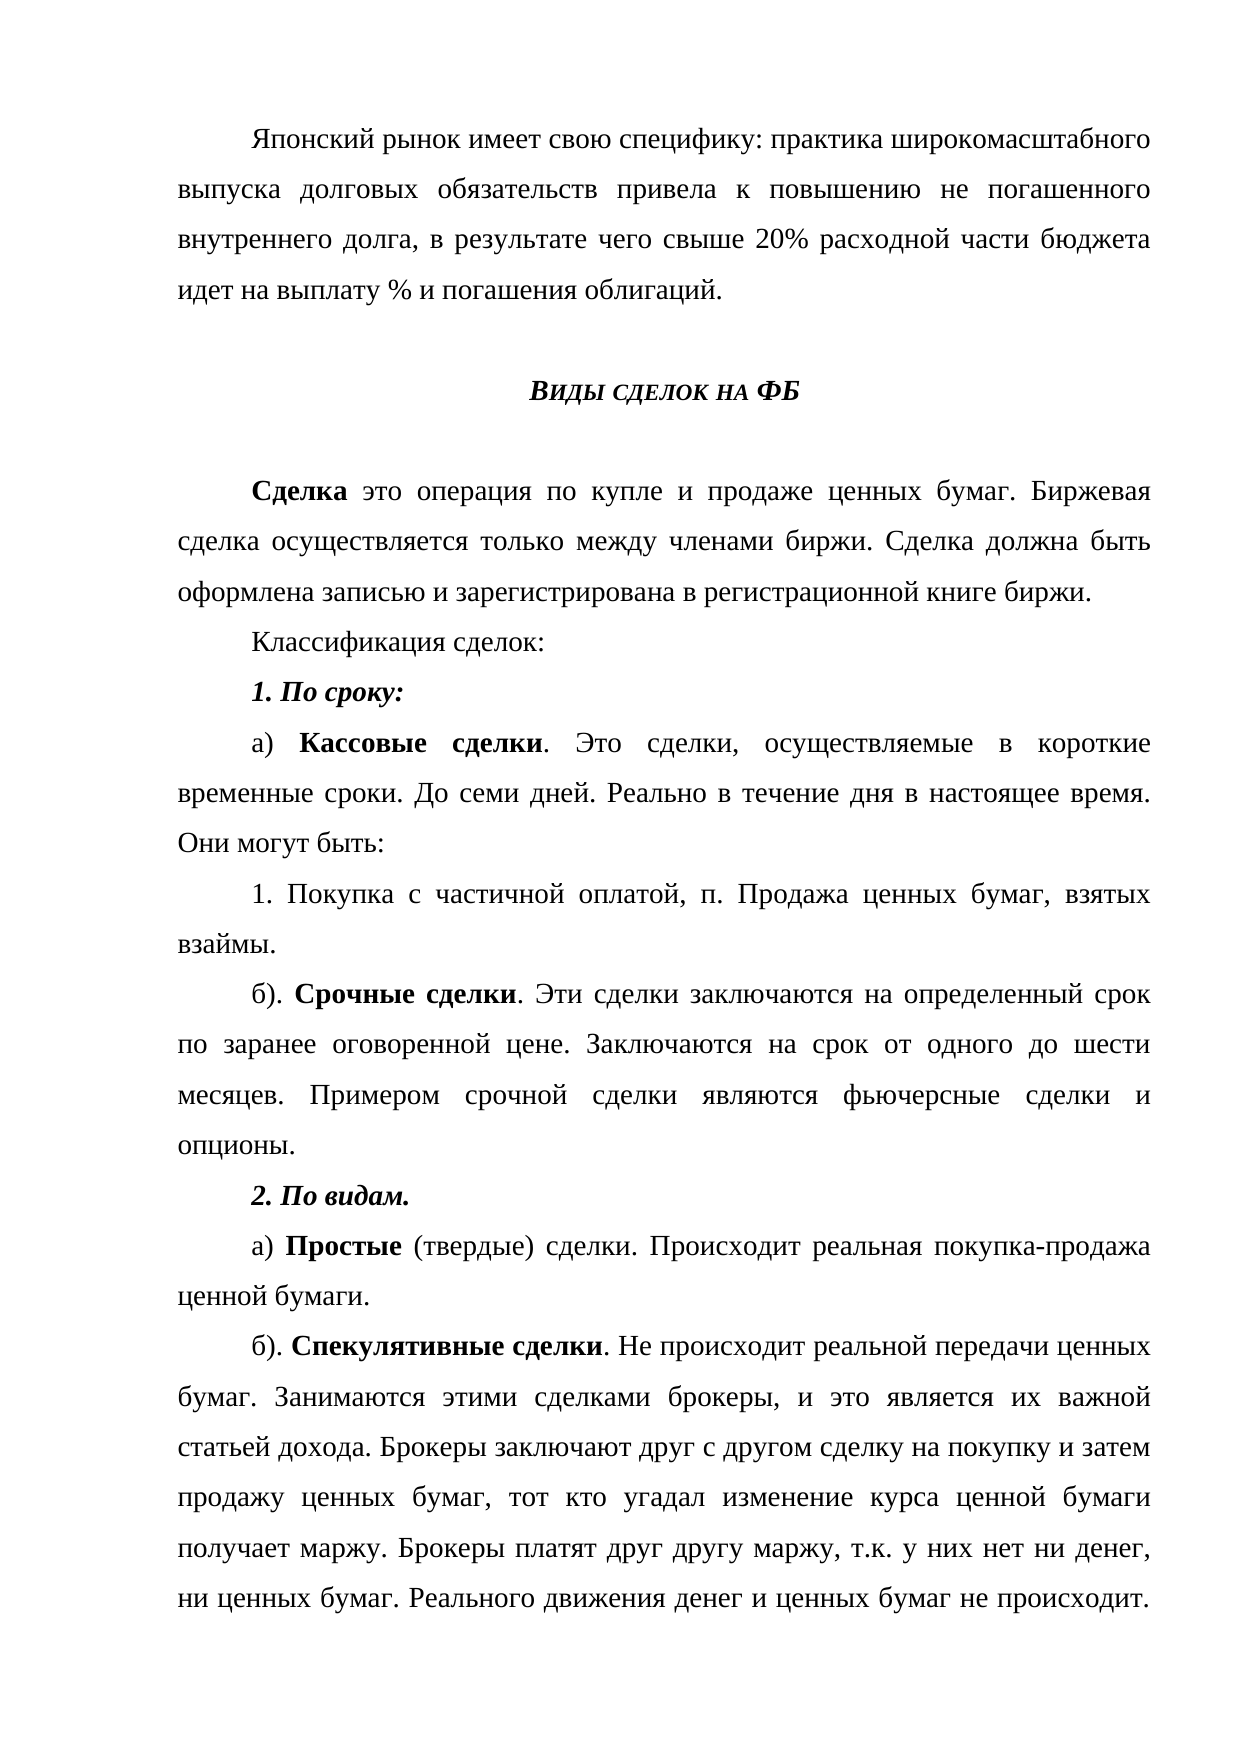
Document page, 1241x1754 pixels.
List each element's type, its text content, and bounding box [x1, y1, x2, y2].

text а) Кассовые сделки. Это сделки, осуществляемые в короткие временные сроки. До семи дней. Реально в течение дня в настоящее время. Они могут быть: [177, 725, 1152, 859]
subtitle Виды сделок на ФБ [177, 373, 1152, 406]
text Классификация сделок: [177, 624, 1152, 658]
text 1. По сроку: [177, 674, 1152, 708]
text а) Простые (твердые) сделки. Происходит реальная покупка-продажа ценной бумаги. [177, 1228, 1152, 1312]
text б). Срочные сделки. Эти сделки заключаются на определенный срок по заранее оговоренной цене. Заключаются на срок от одного до шести месяцев. Примером срочной сделки являются фьючерсные сделки и опционы. [177, 976, 1152, 1161]
text 1. Покупка с частичной оплатой, п. Продажа ценных бумаг, взятых взаймы. [177, 876, 1152, 959]
text 2. По видам. [177, 1178, 1152, 1211]
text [177, 1328, 1152, 1614]
text Японский рынок имеет свою специфику: практика широкомасштабного выпуска долговых обязательств привела к повышению не погашенного внутреннего долга, в результате чего свыше 20% расходной части бюджета идет на выплату % и погашения облигаций. [177, 121, 1152, 306]
text Сделка это операция по купле и продаже ценных бумаг. Биржевая сделка осуществляется только между членами биржи. Сделка должна быть оформлена записью и зарегистрирована в регистрационной книге биржи. [177, 473, 1152, 607]
